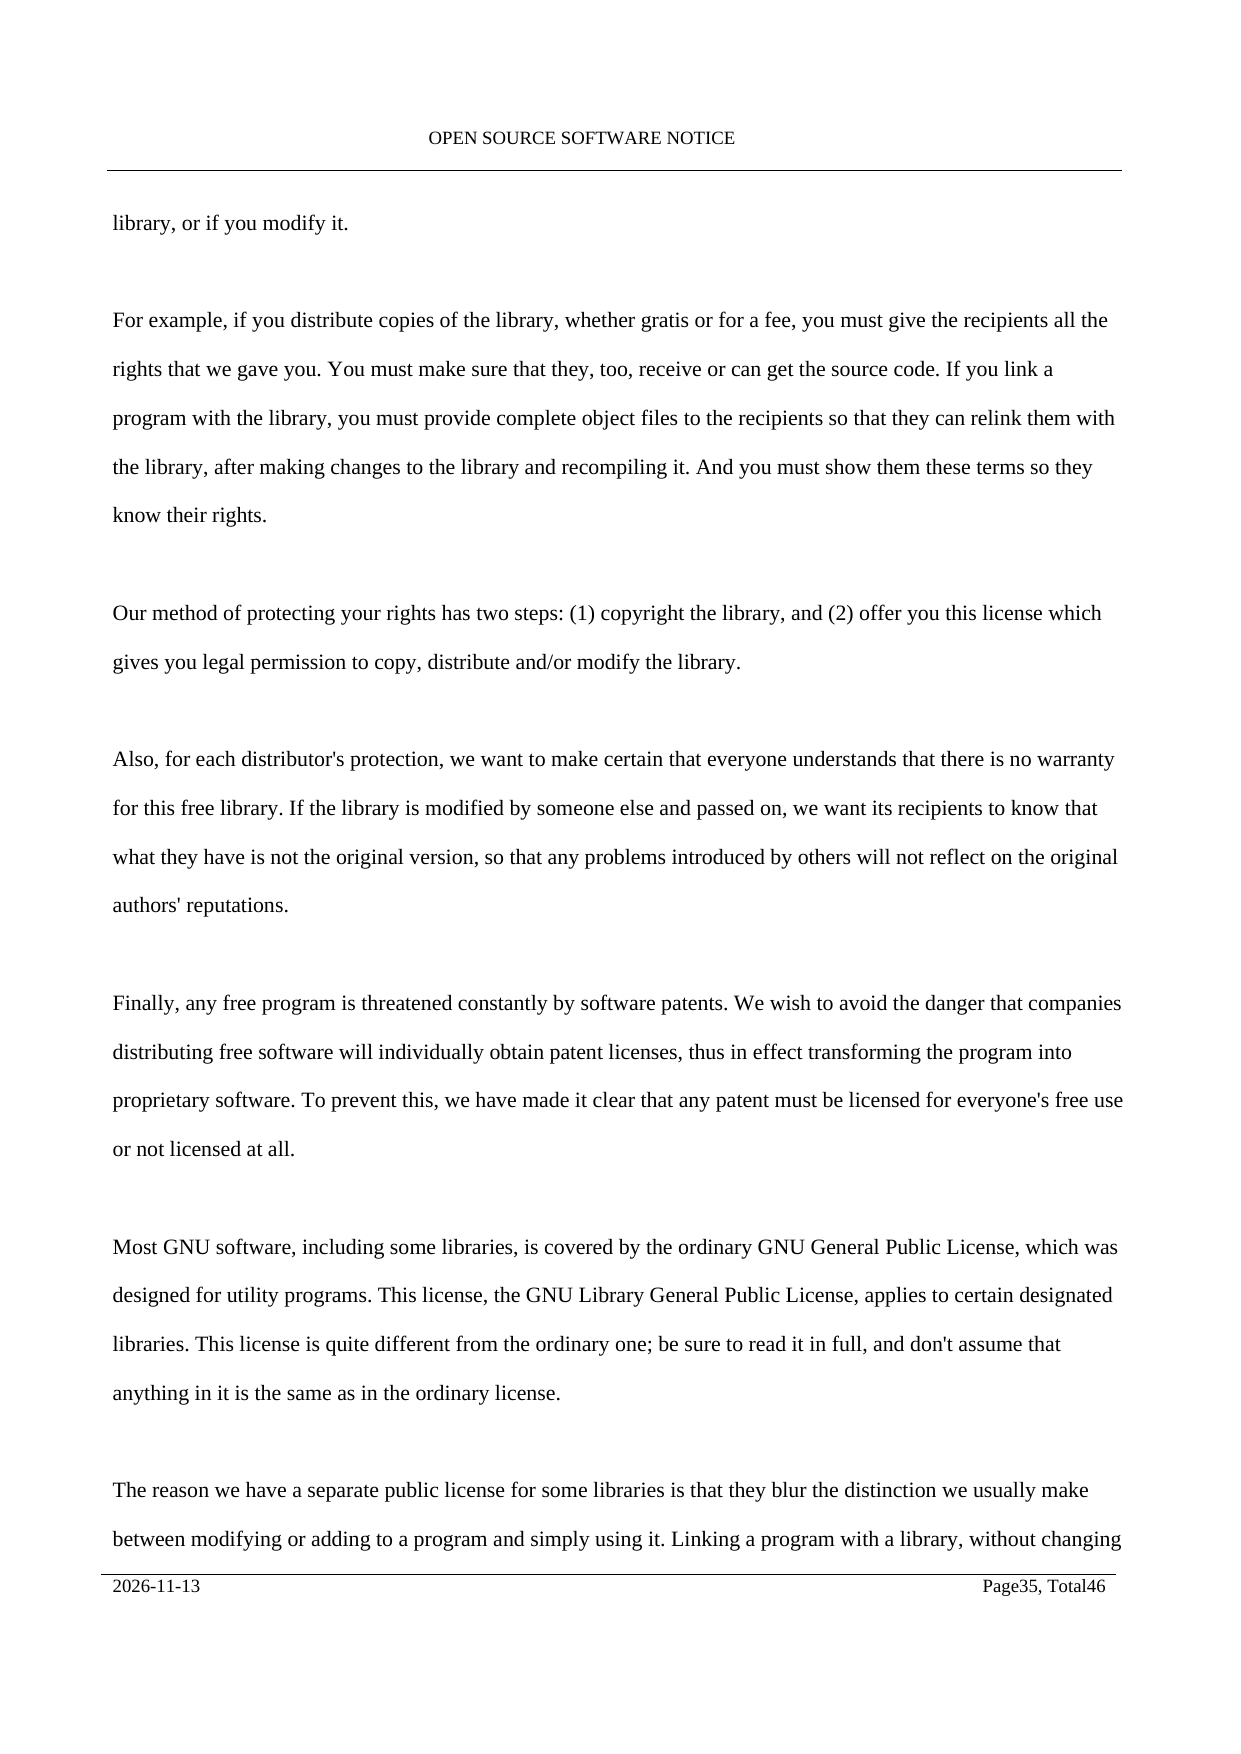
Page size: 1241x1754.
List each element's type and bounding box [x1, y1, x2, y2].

text [112, 206, 1128, 1555]
